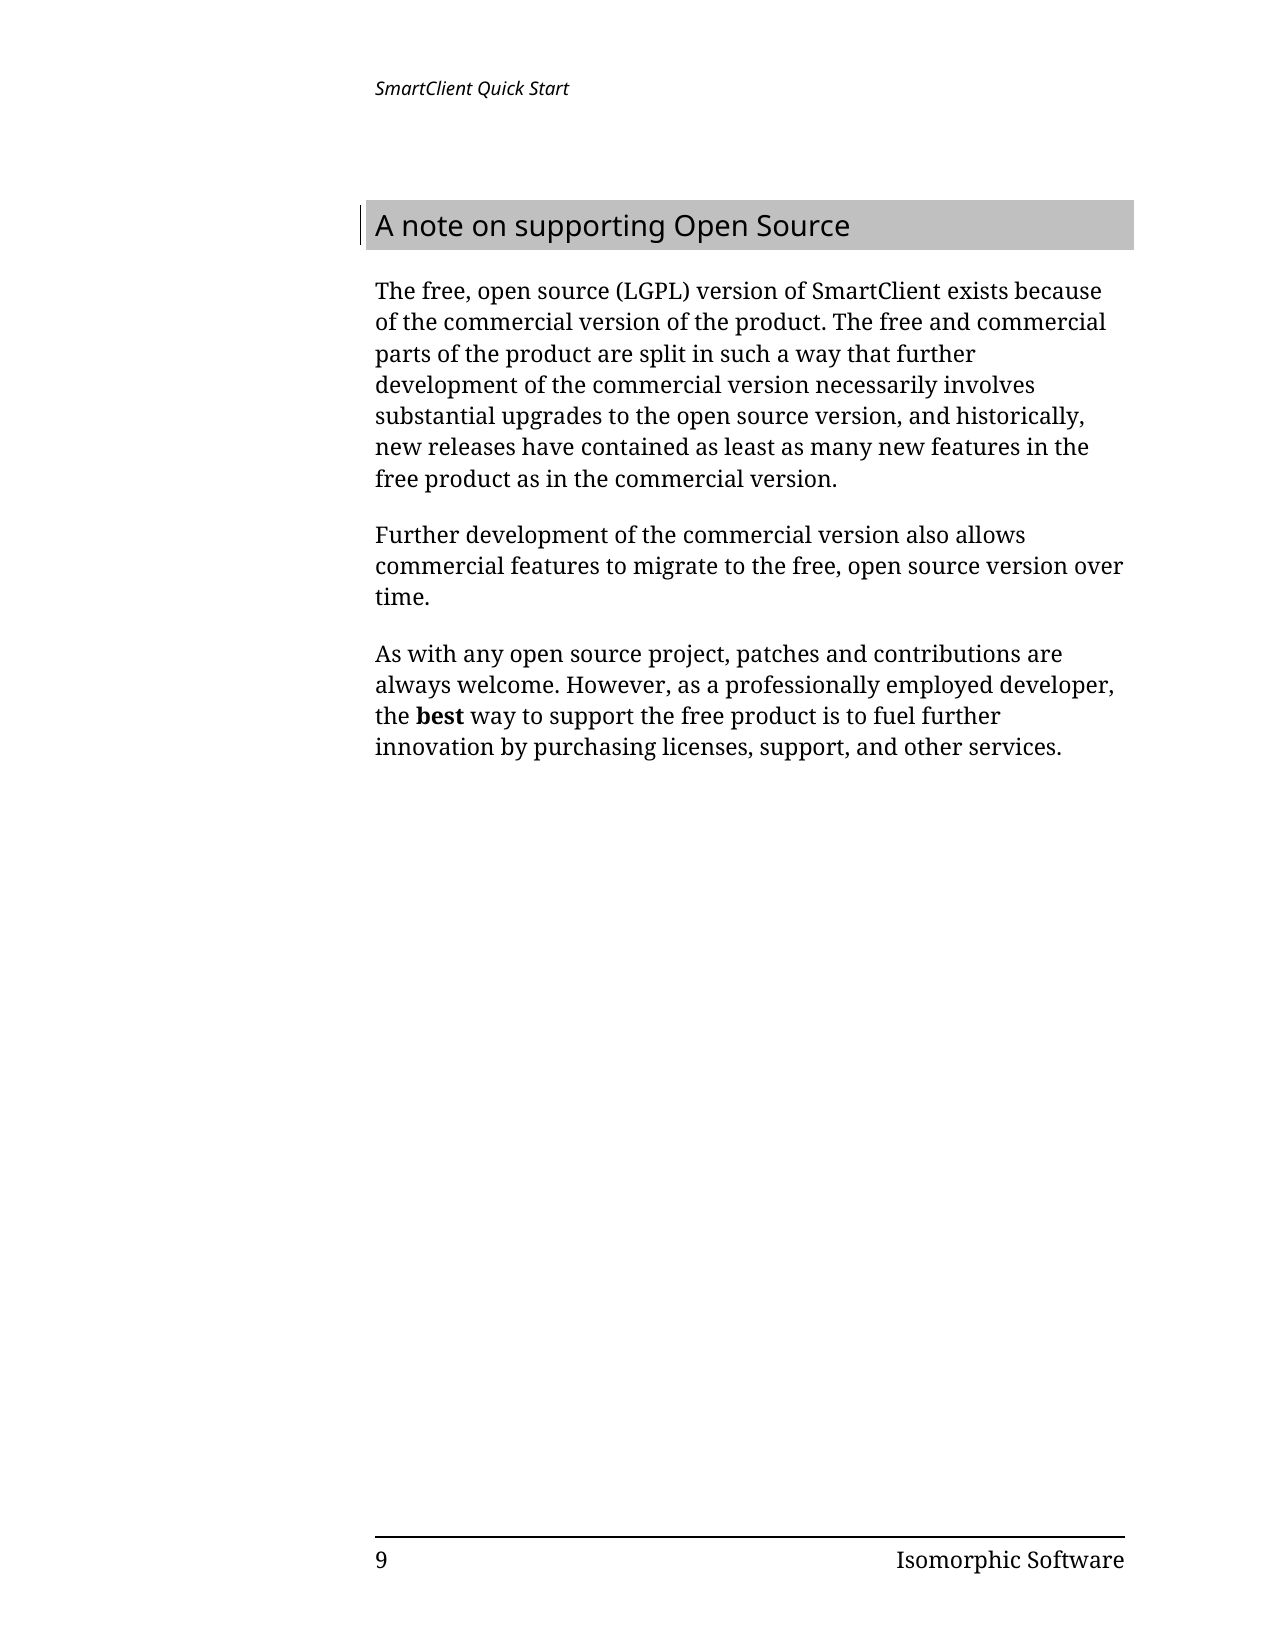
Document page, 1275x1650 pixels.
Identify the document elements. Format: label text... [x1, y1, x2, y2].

text A note on supporting Open Source [367, 201, 1133, 249]
text The free, open source (LGPL) version of SmartClient exists because of the commercial version of the product. The free and commercial parts of the product are split in such a way that further development of the commercial version necessarily involves substantial upgrades to the open source version, and historically, new releases have contained as least as many new features in the free product as in the commercial version. [375, 275, 1125, 494]
text As with any open source project, patches and contributions are always welcome. However, as a professionally employed developer, the best way to support the free product is to fuel further innovation by purchasing licenses, support, and other services. [375, 638, 1125, 763]
text Further development of the commercial version also allows commercial features to migrate to the free, open source version over time. [375, 519, 1125, 613]
